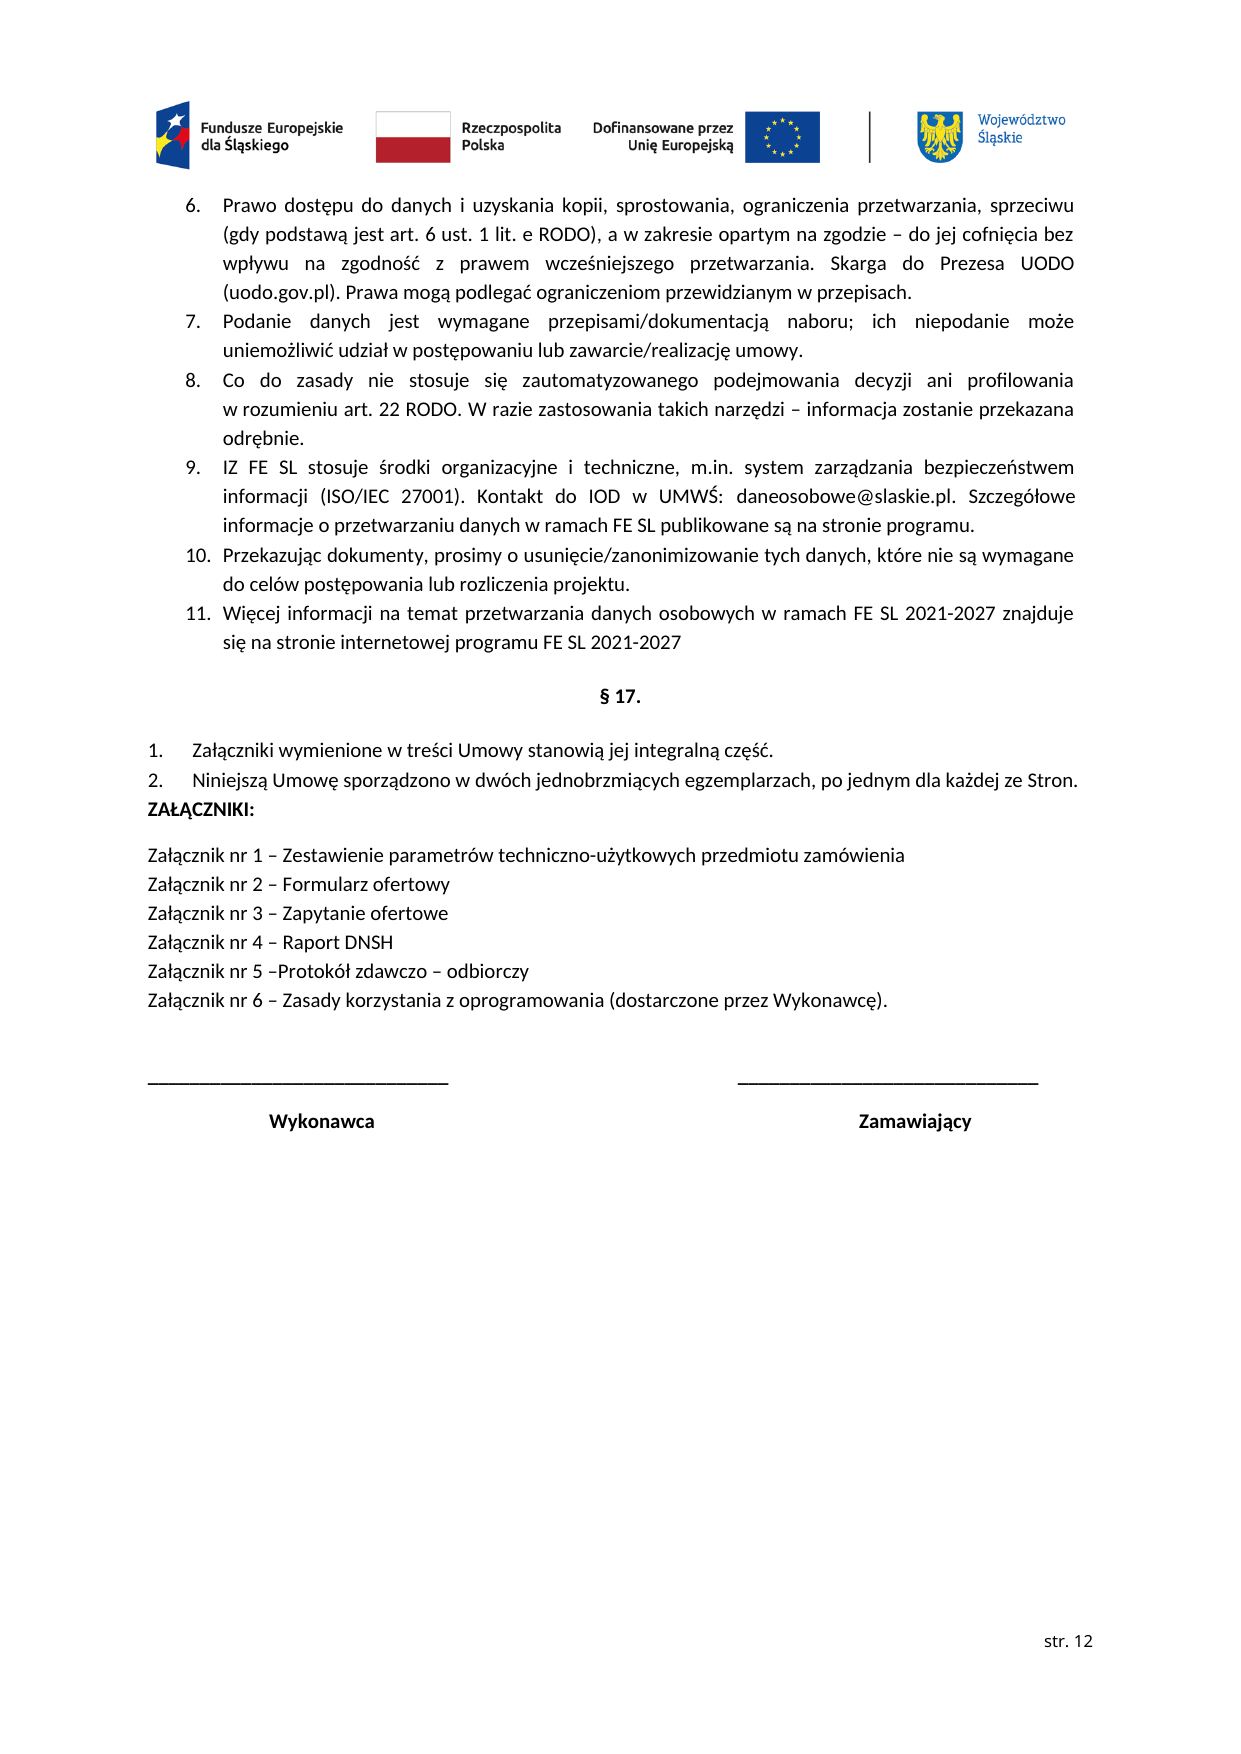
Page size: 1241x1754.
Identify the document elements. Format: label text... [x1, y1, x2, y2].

text Wykonawca Zamawiający [148, 1108, 1093, 1134]
list Więcej informacji na temat przetwarzania danych osobowych w ramach FE SL 2021-2027 znajduje się na stronie internetowej programu FE SL 2021-2027 [185, 600, 1076, 655]
list IZ FE SL stosuje środki organizacyjne i techniczne, m.in. system zarządzania bezpieczeństwem informacji (ISO/IEC 27001). Kontakt do IOD w UMWŚ: daneosobowe@slaskie.pl. Szczegółowe informacje o przetwarzaniu danych w ramach FE SL publikowane są na stronie programu. [185, 454, 1076, 538]
text Załącznik nr 5 –Protokół zdawczo – odbiorczy [148, 958, 1093, 984]
text Załącznik nr 2 – Formularz ofertowy [148, 871, 1093, 896]
text Załącznik nr 1 – Zestawienie parametrów techniczno-użytkowych przedmiotu zamówienia [148, 842, 1093, 867]
list Przekazując dokumenty, prosimy o usunięcie/zanonimizowanie tych danych, które nie są wymagane do celów postępowania lub rozliczenia projektu. [185, 542, 1076, 596]
text § 17. [148, 683, 1093, 709]
list Podanie danych jest wymagane przepisami/dokumentacją naboru; ich niepodanie może uniemożliwić udział w postępowaniu lub zawarcie/realizację umowy. [185, 308, 1076, 363]
list Co do zasady nie stosuje się zautomatyzowanego podejmowania decyzji ani profilowania w rozumieniu art. 22 RODO. W razie zastosowania takich narzędzi – informacja zostanie przekazana odrębnie. [185, 367, 1076, 451]
list Załączniki wymienione w treści Umowy stanowią jej integralną część. [148, 738, 1093, 763]
list Niniejszą Umowę sporządzono w dwóch jednobrzmiących egzemplarzach, po jednym dla każdej ze Stron. [148, 767, 1093, 792]
text _____________________________ _____________________________ [148, 1063, 1093, 1088]
text Załącznik nr 6 – Zasady korzystania z oprogramowania (dostarczone przez Wykonawcę). [148, 988, 1093, 1013]
list Prawo dostępu do danych i uzyskania kopii, sprostowania, ograniczenia przetwarzania, sprzeciwu (gdy podstawą jest art. 6 ust. 1 lit. e RODO), a w zakresie opartym na zgodzie – do jej cofnięcia bez wpływu na zgodność z prawem wcześniejszego przetwarzania. Skarga do Prezesa UODO (uodo.gov.pl). Prawa mogą podlegać ograniczeniom przewidzianym w przepisach. [185, 192, 1076, 305]
text ZAŁĄCZNIKI: [148, 796, 1093, 821]
text Załącznik nr 3 – Zapytanie ofertowe [148, 900, 1093, 926]
text Załącznik nr 4 – Raport DNSH [148, 929, 1093, 955]
